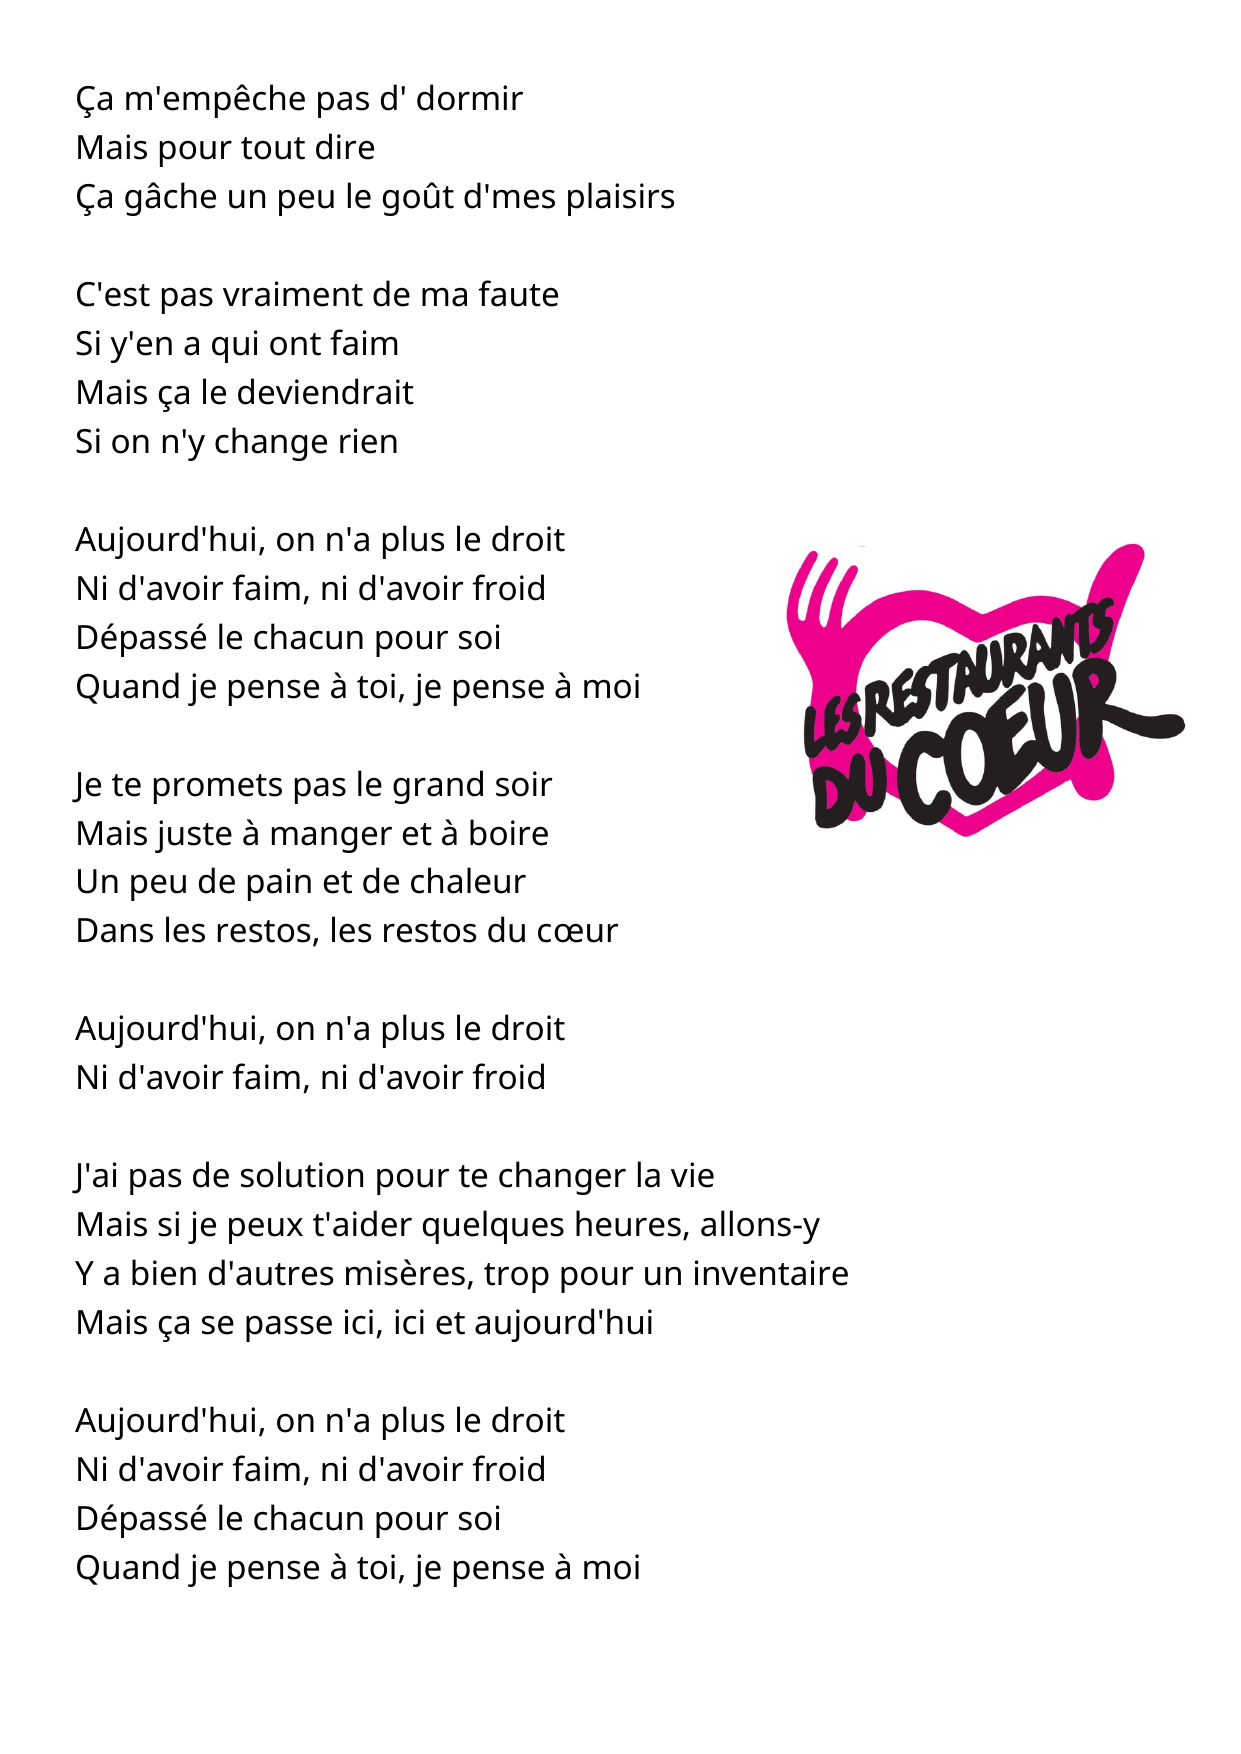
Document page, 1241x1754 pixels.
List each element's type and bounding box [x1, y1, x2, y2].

text [75, 75, 1165, 1638]
